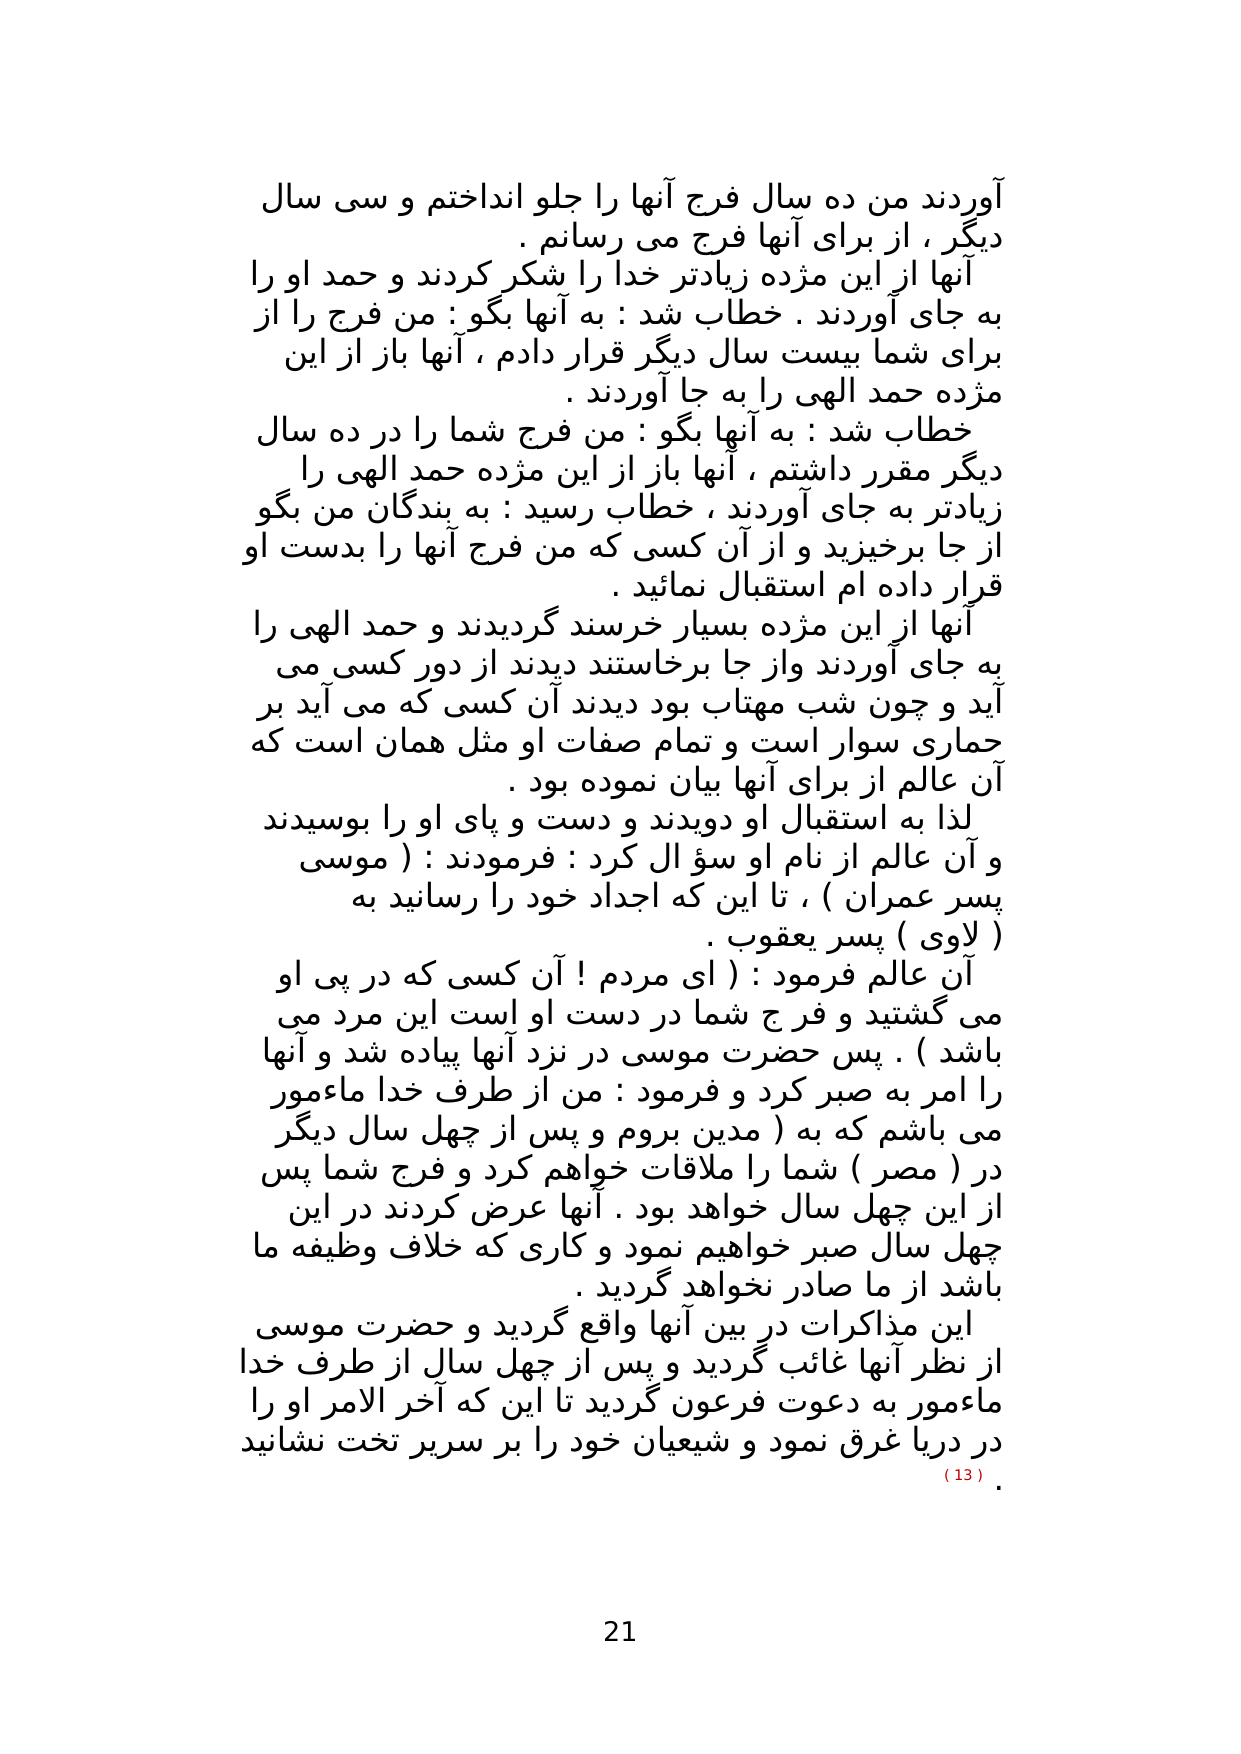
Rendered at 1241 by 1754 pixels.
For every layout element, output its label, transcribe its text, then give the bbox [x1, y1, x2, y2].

text لذا به استقبال او دویدند و دست و پای او را بوسیدند و آن عالم از نام او سؤ ال کرد : فرمودند : ( موسی پسر عمران ) ، تا این که اجداد خود را رسانید به ( لاوی ) پسر یعقوب . [236, 799, 1004, 954]
text آنها از این مژده زیادتر خدا را شکر کردند و حمد او را به جای آوردند . خطاب شد : به آنها بگو : من فرج را از برای شما بیست سال دیگر قرار دادم ، آنها باز از این مژده حمد الهی را به جا آوردند . [236, 255, 1004, 410]
text خطاب شد : به آنها بگو : من فرج شما را در ده سال دیگر مقرر داشتم ، آنها باز از این مژده حمد الهی را زیادتر به جای آوردند ، خطاب رسید : به بندگان من بگو از جا برخیزید و از آن کسی که من فرج آنها را بدست او قرار داده ام استقبال نمائید . [236, 410, 1004, 604]
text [236, 177, 1004, 255]
text آن عالم فرمود : ( ای مردم ! آن کسی که در پی او می گشتید و فر ج شما در دست او است این مرد می باشد ) . پس حضرت موسی در نزد آنها پیاده شد و آنها را امر به صبر کرد و فرمود : من از طرف خدا ماءمور می باشم که به ( مدین بروم و پس از چهل سال دیگر در ( مصر ) شما را ملاقات خواهم کرد و فرج شما پس از این چهل سال خواهد بود . آنها عرض کردند در این چهل سال صبر خواهیم نمود و کاری که خلاف وظیفه ما باشد از ما صادر نخواهد گردید . [236, 954, 1004, 1304]
text این مذاکرات در بین آنها واقع گردید و حضرت موسی از نظر آنها غائب گردید و پس از چهل سال از طرف خدا ماءمور به دعوت فرعون گردید تا این که آخر الامر او را در دریا غرق نمود و شیعیان خود را بر سریر تخت نشانید . ( 13 ) [236, 1304, 1004, 1498]
text آنها از این مژده بسیار خرسند گردیدند و حمد الهی را به جای آوردند واز جا برخاستند دیدند از دور کسی می آید و چون شب مهتاب بود دیدند آن کسی که می آید بر حماری سوار است و تمام صفات او مثل همان است که آن عالم از برای آنها بیان نموده بود . [236, 604, 1004, 799]
